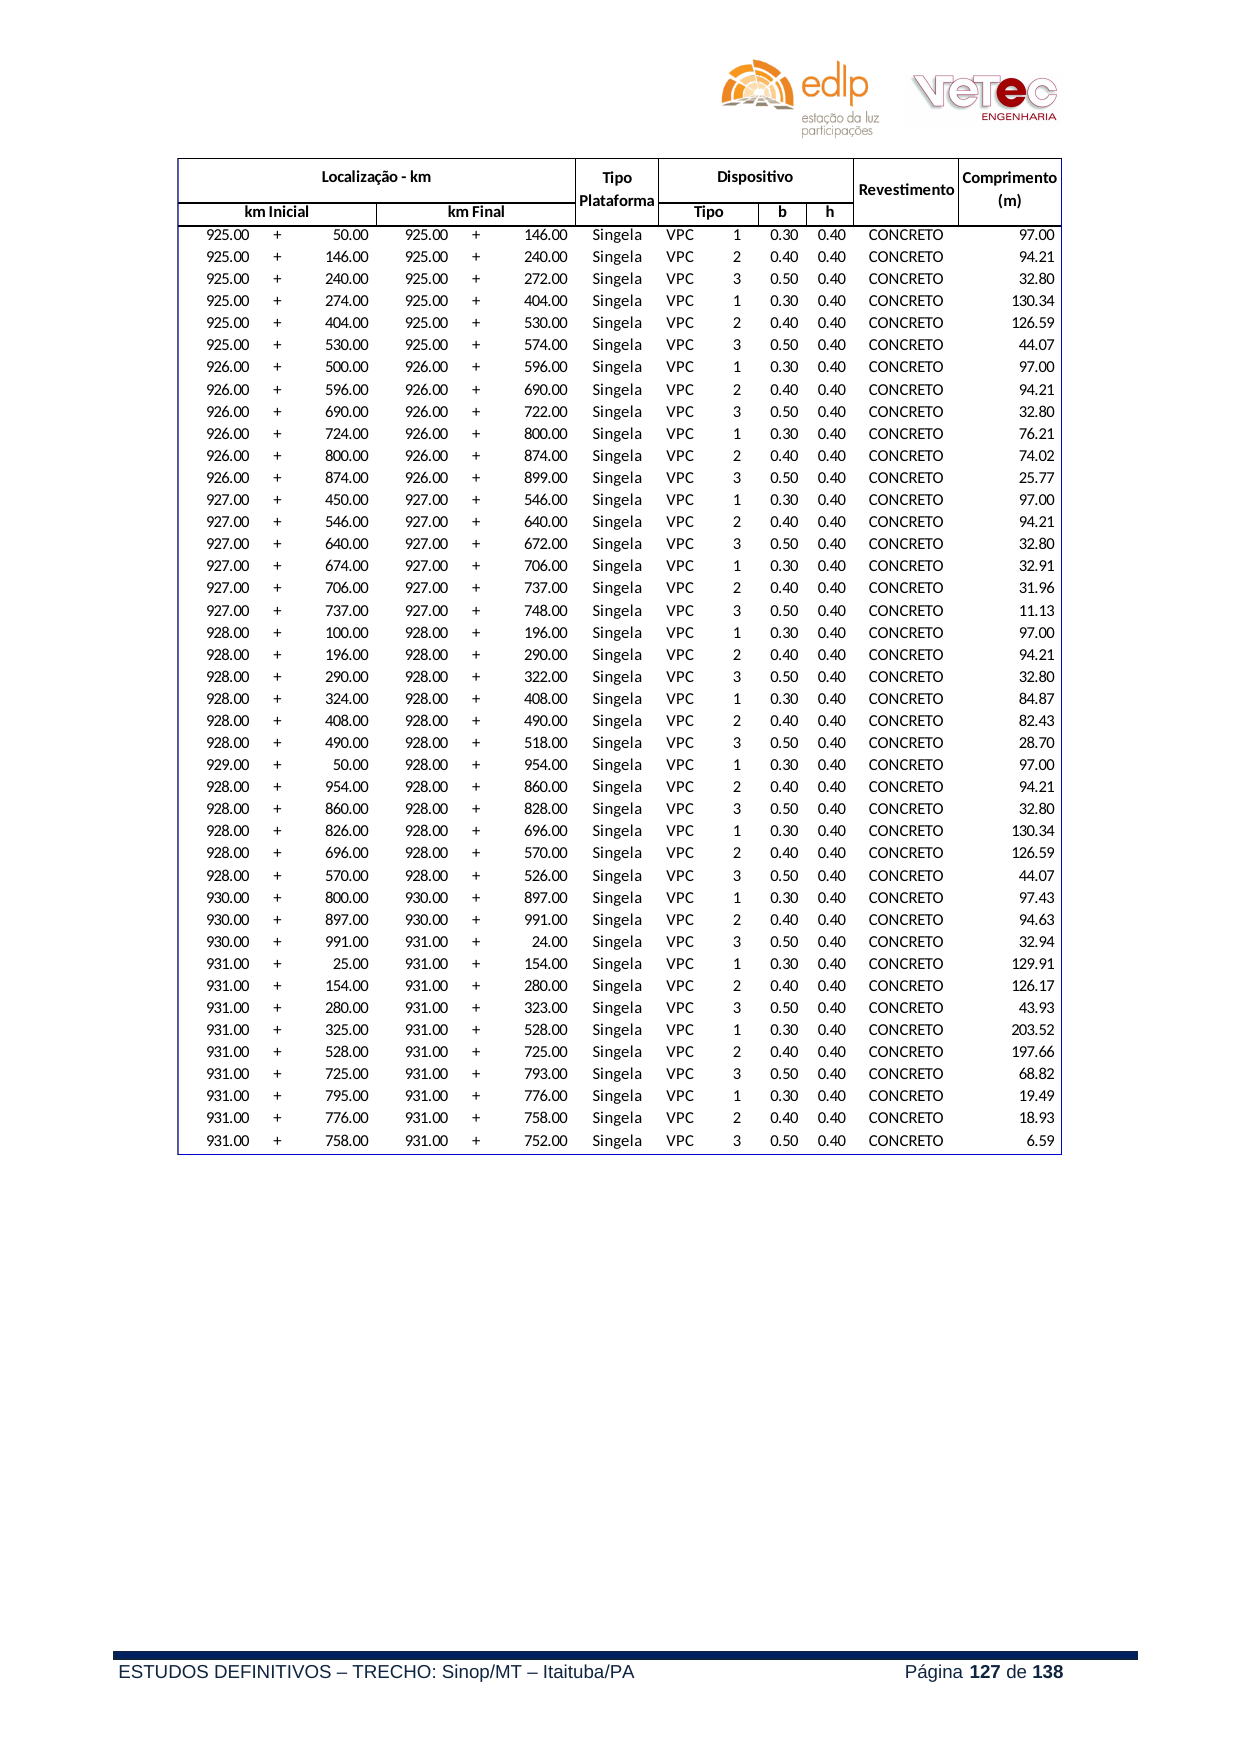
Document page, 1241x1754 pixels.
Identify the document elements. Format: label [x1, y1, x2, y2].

picture [904, 73, 1064, 127]
picture [700, 27, 893, 158]
